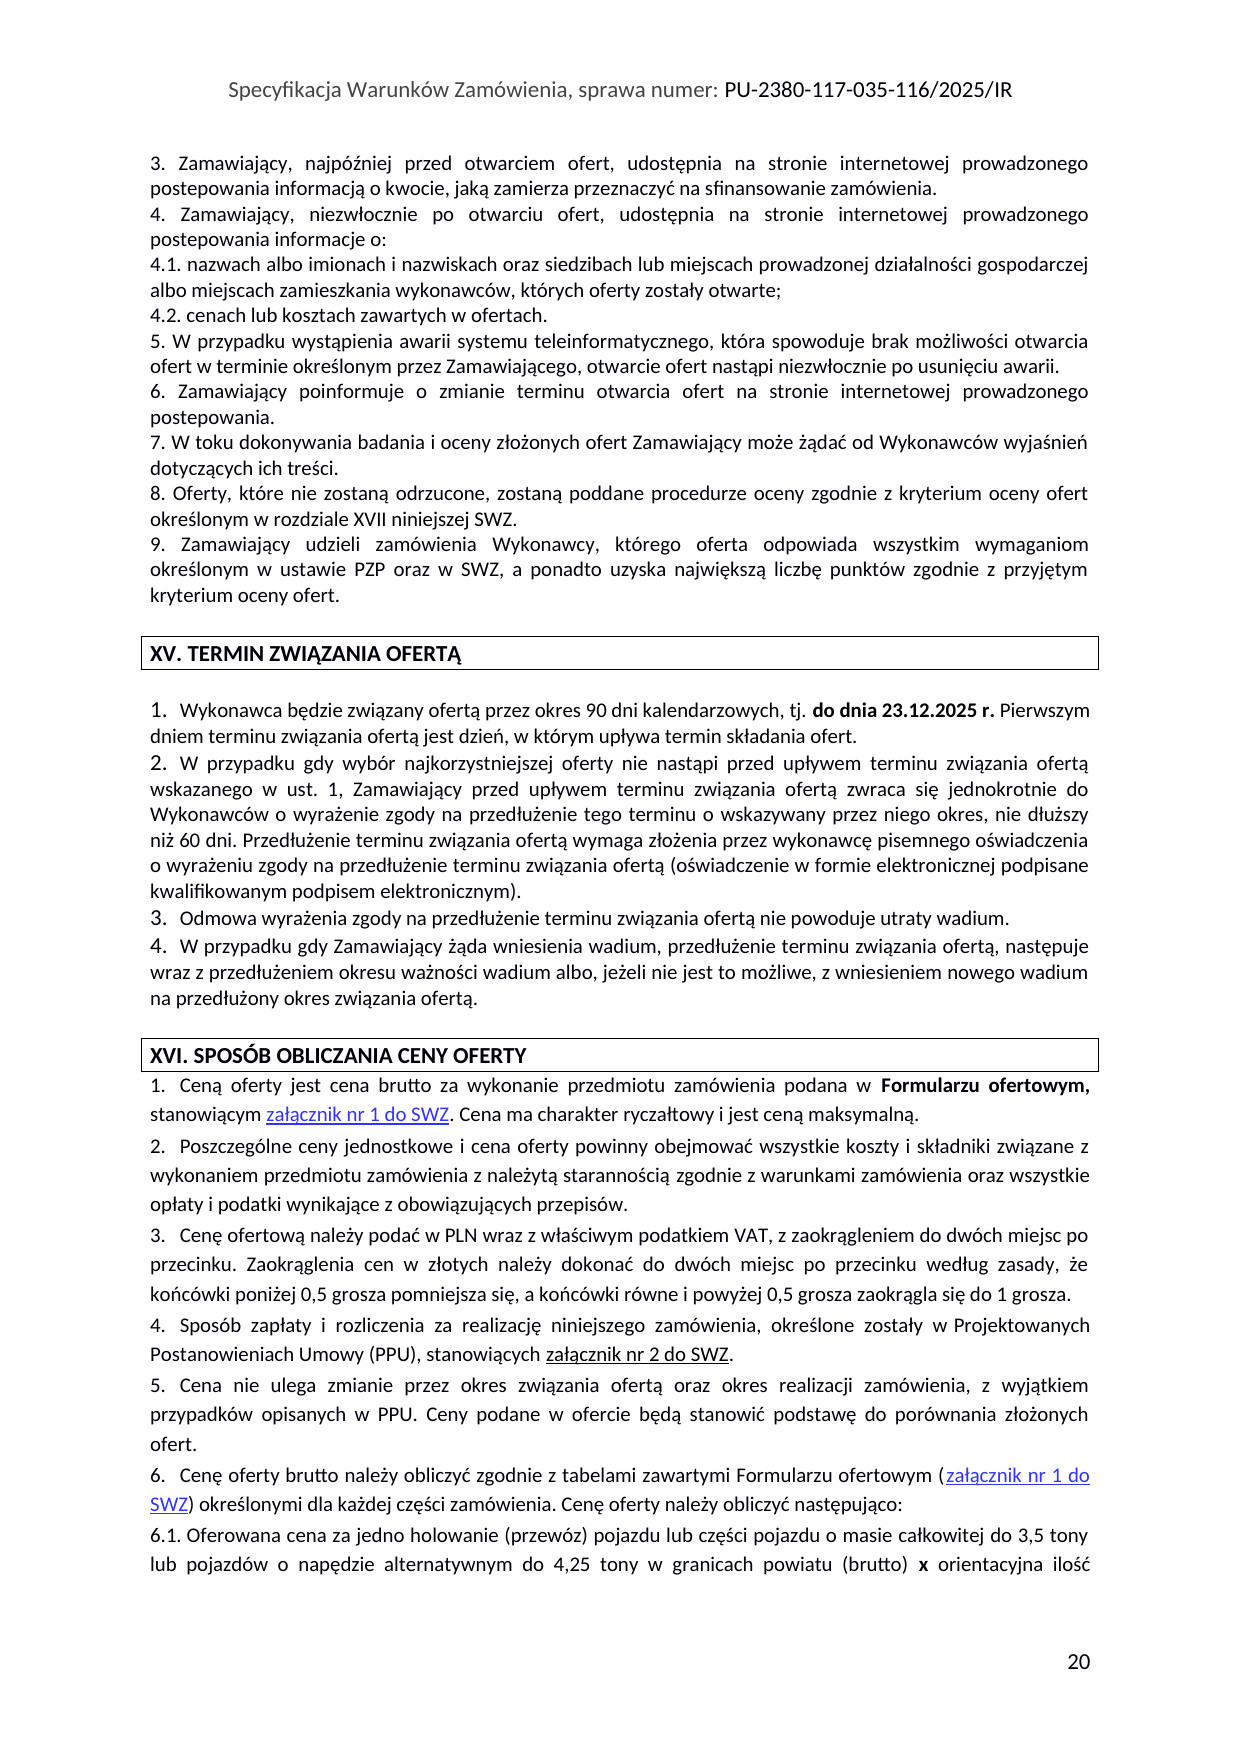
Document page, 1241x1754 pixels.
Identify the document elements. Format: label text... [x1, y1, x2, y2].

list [150, 1522, 1090, 1577]
list Cenę ofertową należy podać w PLN wraz z właściwym podatkiem VAT, z zaokrągleniem do dwóch miejsc po przecinku. Zaokrąglenia cen w złotych należy dokonać do dwóch miejsc po przecinku według zasady, że końcówki poniżej 0,5 grosza pomniejsza się, a końcówki równe i powyżej 0,5 grosza zaokrągla się do 1 grosza. [150, 1222, 1090, 1306]
text 4. Zamawiający, niezwłocznie po otwarciu ofert, udostępnia na stronie internetowej prowadzonego postepowania informacje o: [150, 201, 1090, 252]
list W przypadku gdy Zamawiający żąda wniesienia wadium, przedłużenie terminu związania ofertą, następuje wraz z przedłużeniem okresu ważności wadium albo, jeżeli nie jest to możliwe, z wniesieniem nowego wadium na przedłużony okres związania ofertą. [150, 931, 1090, 1010]
text 8. Oferty, które nie zostaną odrzucone, zostaną poddane procedurze oceny zgodnie z kryterium oceny ofert określonym w rozdziale XVII niniejszej SWZ. [150, 480, 1090, 531]
list Sposób zapłaty i rozliczenia za realizację niniejszego zamówienia, określone zostały w Projektowanych Postanowieniach Umowy (PPU), stanowiących załącznik nr 2 do SWZ. [150, 1312, 1090, 1367]
text 6. Zamawiający poinformuje o zmianie terminu otwarcia ofert na stronie internetowej prowadzonego postepowania. [150, 379, 1090, 429]
list Ceną oferty jest cena brutto za wykonanie przedmiotu zamówienia podana w Formularzu ofertowym, stanowiącym załącznik nr 1 do SWZ. Cena ma charakter ryczałtowy i jest ceną maksymalną. [150, 1072, 1090, 1127]
text 3. Zamawiający, najpóźniej przed otwarciem ofert, udostępnia na stronie internetowej prowadzonego postepowania informacją o kwocie, jaką zamierza przeznaczyć na sfinansowanie zamówienia. [150, 150, 1090, 201]
list Poszczególne ceny jednostkowe i cena oferty powinny obejmować wszystkie koszty i składniki związane z wykonaniem przedmiotu zamówienia z należytą starannością zgodnie z warunkami zamówienia oraz wszystkie opłaty i podatki wynikające z obowiązujących przepisów. [150, 1133, 1090, 1217]
text XVI. SPOSÓB OBLICZANIA CENY OFERTY [142, 1039, 1098, 1071]
text 9. Zamawiający udzieli zamówienia Wykonawcy, którego oferta odpowiada wszystkim wymaganiom określonym w ustawie PZP oraz w SWZ, a ponadto uzyska największą liczbę punktów zgodnie z przyjętym kryterium oceny ofert. [150, 531, 1090, 607]
text 7. W toku dokonywania badania i oceny złożonych ofert Zamawiający może żądać od Wykonawców wyjaśnień dotyczących ich treści. [150, 429, 1090, 480]
text 4.2. cenach lub kosztach zawartych w ofertach. [150, 302, 1090, 328]
list W przypadku gdy wybór najkorzystniejszej oferty nie nastąpi przed upływem terminu związania ofertą wskazanego w ust. 1, Zamawiający przed upływem terminu związania ofertą zwraca się jednokrotnie do Wykonawców o wyrażenie zgody na przedłużenie tego terminu o wskazywany przez niego okres, nie dłuższy niż 60 dni. Przedłużenie terminu związania ofertą wymaga złożenia przez wykonawcę pisemnego oświadczenia o wyrażeniu zgody na przedłużenie terminu związania ofertą (oświadczenie w formie elektronicznej podpisane kwalifikowanym podpisem elektronicznym). [150, 748, 1090, 903]
list Cenę oferty brutto należy obliczyć zgodnie z tabelami zawartymi Formularzu ofertowym (załącznik nr 1 do SWZ) określonymi dla każdej części zamówienia. Cenę oferty należy obliczyć następująco: [150, 1462, 1090, 1517]
list Cena nie ulega zmianie przez okres związania ofertą oraz okres realizacji zamówienia, z wyjątkiem przypadków opisanych w PPU. Ceny podane w ofercie będą stanowić podstawę do porównania złożonych ofert. [150, 1372, 1090, 1456]
list Odmowa wyrażenia zgody na przedłużenie terminu związania ofertą nie powoduje utraty wadium. [150, 903, 1090, 931]
text 5. W przypadku wystąpienia awarii systemu teleinformatycznego, która spowoduje brak możliwości otwarcia ofert w terminie określonym przez Zamawiającego, otwarcie ofert nastąpi niezwłocznie po usunięciu awarii. [150, 328, 1090, 379]
list Wykonawca będzie związany ofertą przez okres 90 dni kalendarzowych, tj. do dnia 23.12.2025 r. Pierwszym dniem terminu związania ofertą jest dzień, w którym upływa termin składania ofert. [150, 695, 1090, 748]
text 4.1. nazwach albo imionach i nazwiskach oraz siedzibach lub miejscach prowadzonej działalności gospodarczej albo miejscach zamieszkania wykonawców, których oferty zostały otwarte; [150, 252, 1090, 302]
text XV. TERMIN ZWIĄZANIA OFERTĄ [142, 637, 1098, 669]
